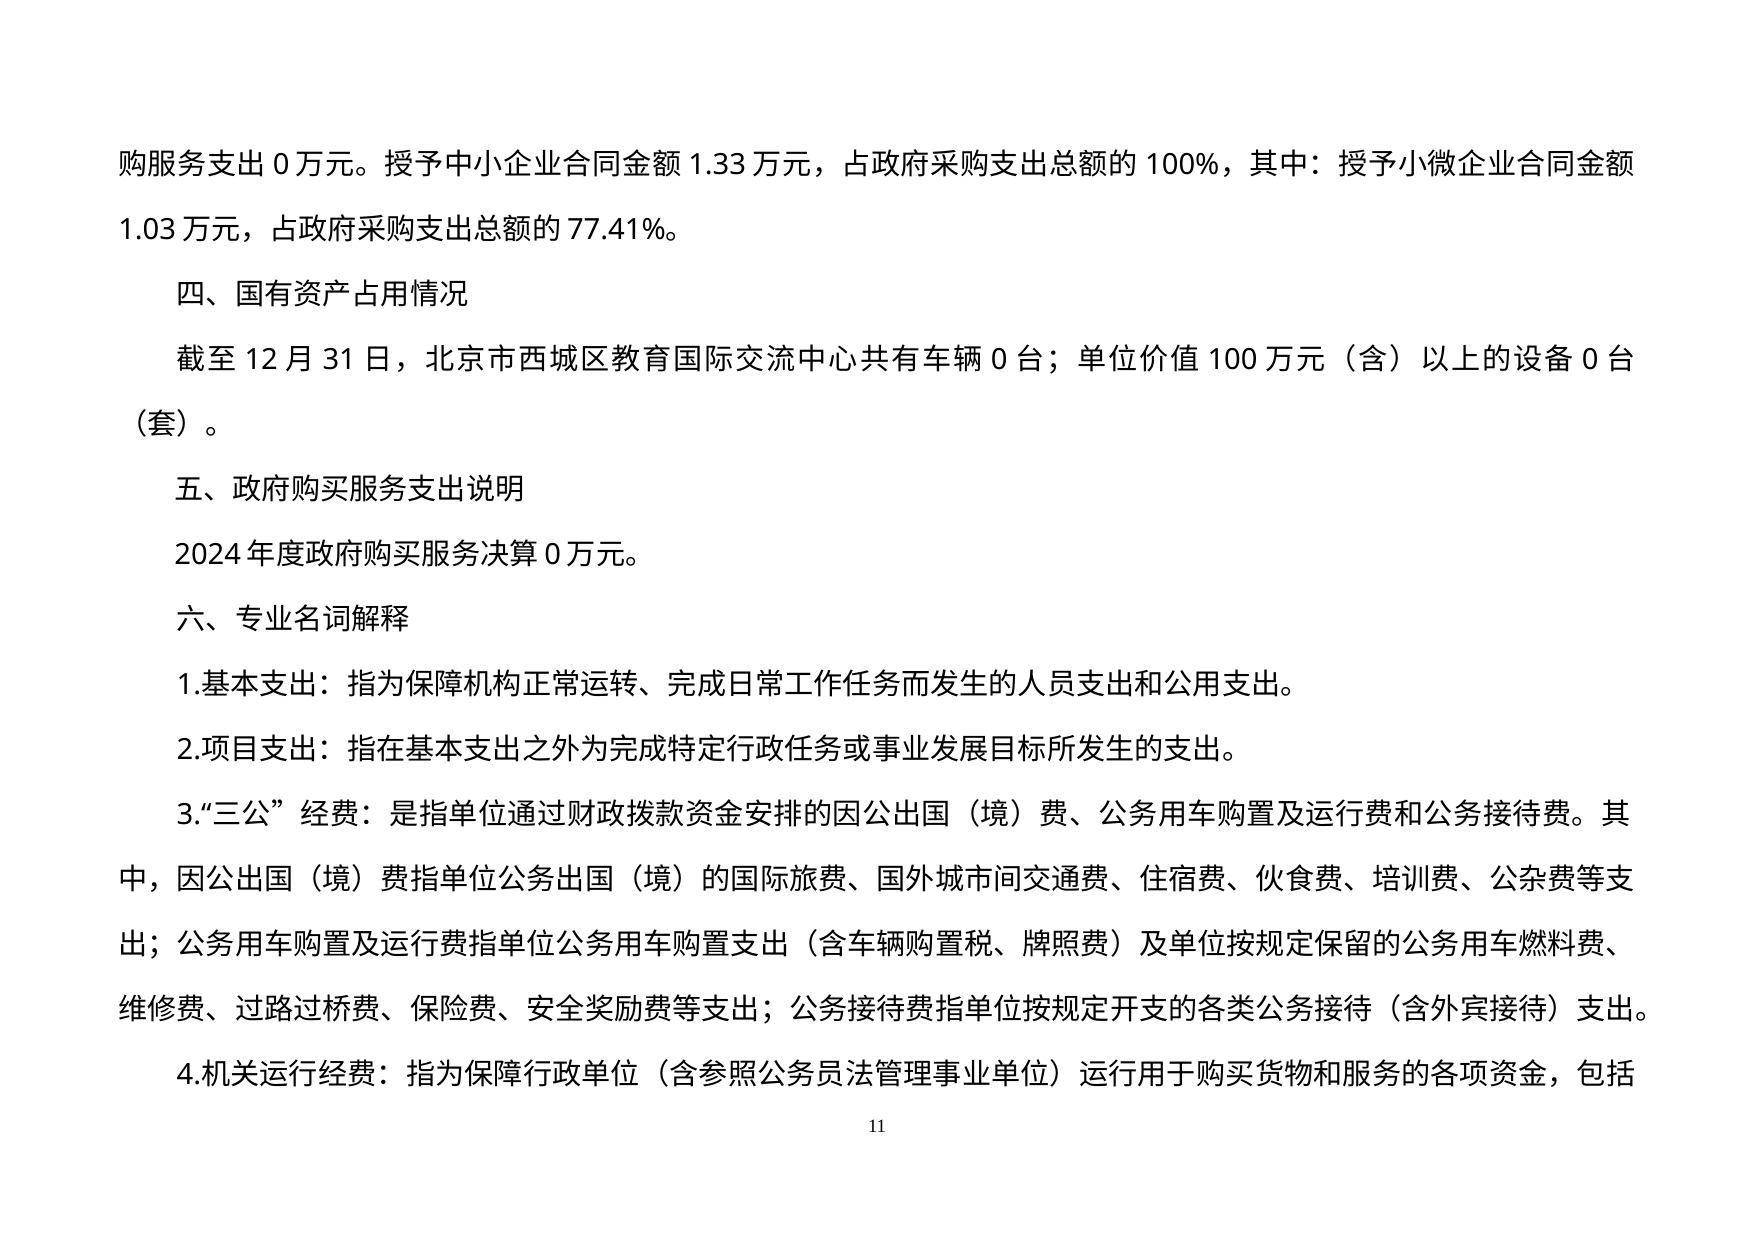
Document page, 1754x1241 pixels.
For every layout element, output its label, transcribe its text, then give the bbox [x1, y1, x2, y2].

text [118, 1039, 1636, 1104]
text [118, 129, 1636, 259]
text 截至12月31日，北京市西城区教育国际交流中心共有车辆0台；单位价值100万元（含）以上的设备0台（套）。 [118, 324, 1636, 454]
text 2.项目支出：指在基本支出之外为完成特定行政任务或事业发展目标所发生的支出。 [118, 714, 1636, 779]
text 1.基本支出：指为保障机构正常运转、完成日常工作任务而发生的人员支出和公用支出。 [118, 649, 1636, 714]
text 五、政府购买服务支出说明 [118, 454, 1636, 519]
text 四、国有资产占用情况 [118, 259, 1636, 324]
text 3.“三公”经费：是指单位通过财政拨款资金安排的因公出国（境）费、公务用车购置及运行费和公务接待费。其中，因公出国（境）费指单位公务出国（境）的国际旅费、国外城市间交通费、住宿费、伙食费、培训费、公杂费等支出；公务用车购置及运行费指单位公务用车购置支出（含车辆购置税、牌照费）及单位按规定保留的公务用车燃料费、维修费、过路过桥费、保险费、安全奖励费等支出；公务接待费指单位按规定开支的各类公务接待（含外宾接待）支出。 [118, 779, 1636, 1039]
text 六、专业名词解释 [118, 584, 1636, 649]
text 2024年度政府购买服务决算0万元。 [118, 519, 1636, 584]
